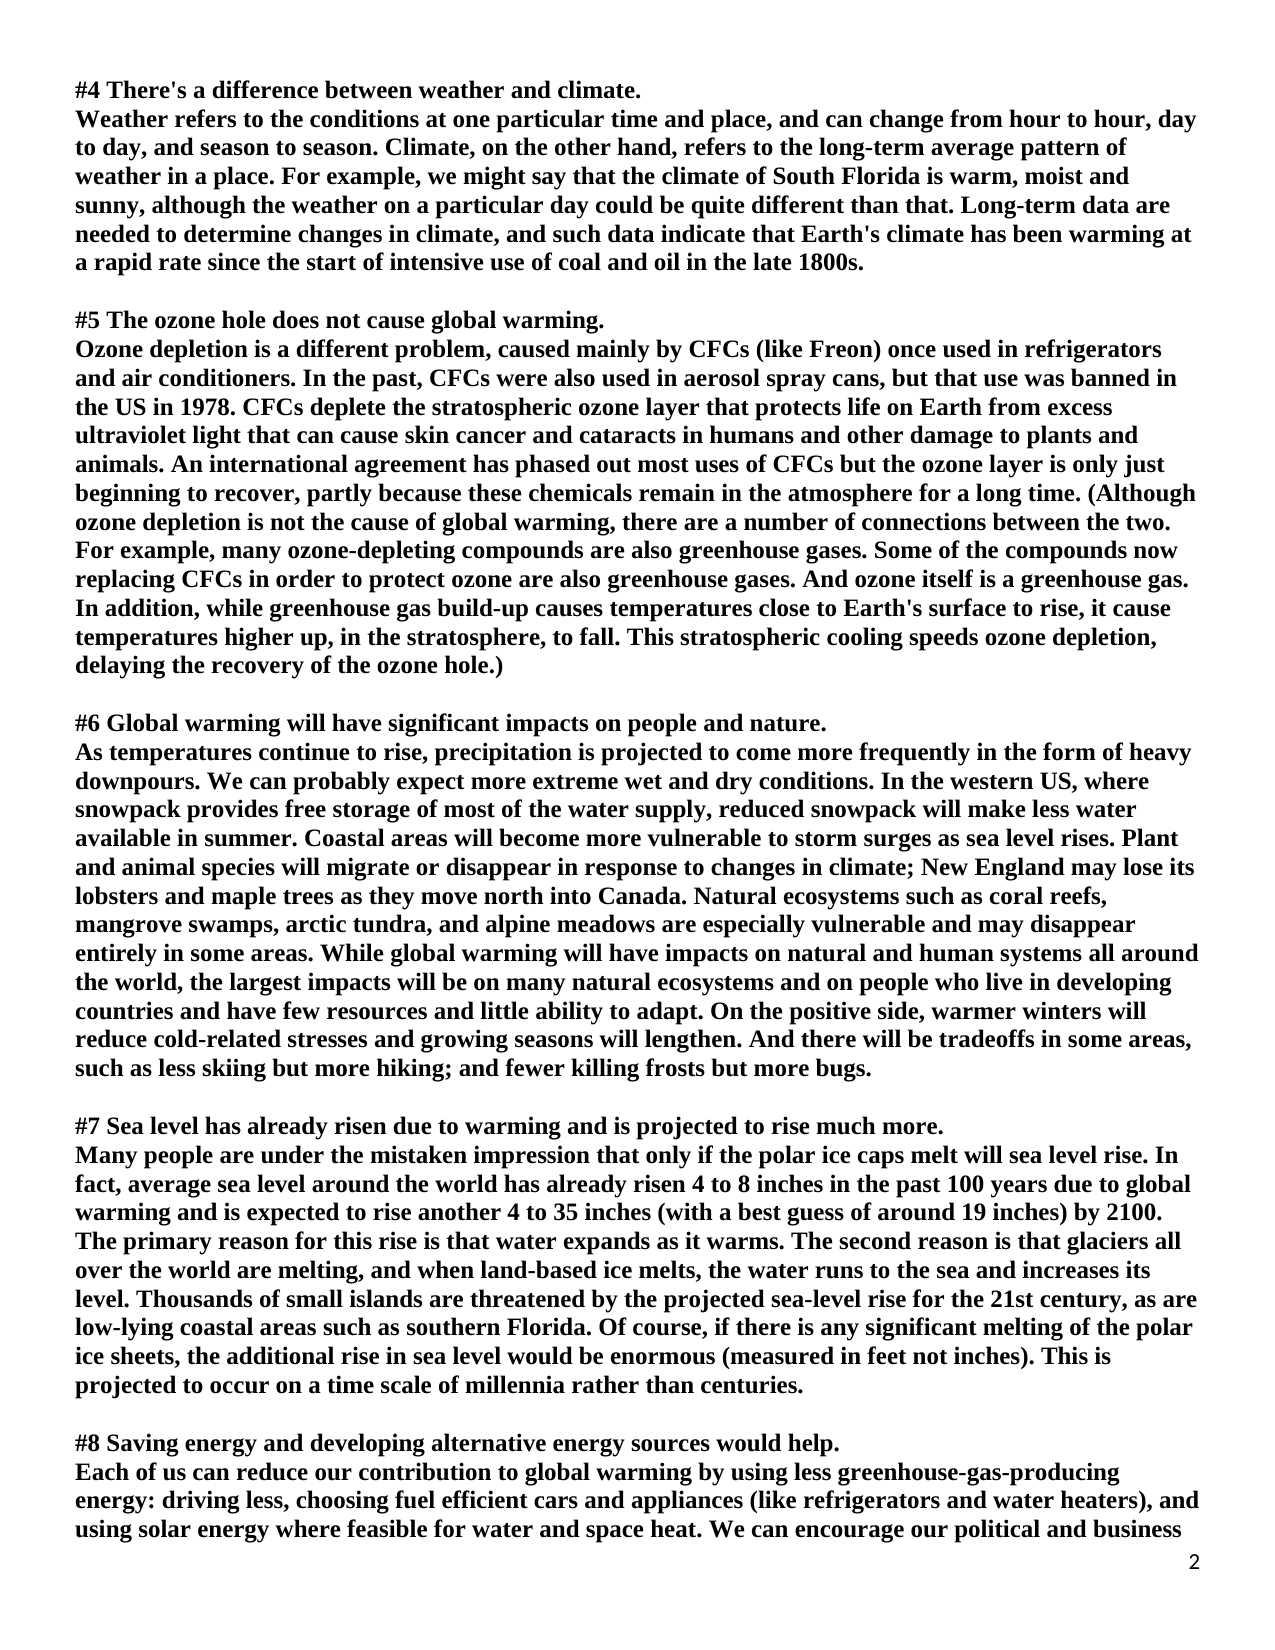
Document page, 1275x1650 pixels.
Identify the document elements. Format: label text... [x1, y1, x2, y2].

text #5 The ozone hole does not cause global warming. Ozone depletion is a different problem, caused mainly by CFCs (like Freon) once used in refrigerators and air conditioners. In the past, CFCs were also used in aerosol spray cans, but that use was banned in the US in 1978. CFCs deplete the stratospheric ozone layer that protects life on Earth from excess ultraviolet light that can cause skin cancer and cataracts in humans and other damage to plants and animals. An international agreement has phased out most uses of CFCs but the ozone layer is only just beginning to recover, partly because these chemicals remain in the atmosphere for a long time. (Although ozone depletion is not the cause of global warming, there are a number of connections between the two. For example, many ozone-depleting compounds are also greenhouse gases. Some of the compounds now replacing CFCs in order to protect ozone are also greenhouse gases. And ozone itself is a greenhouse gas. In addition, while greenhouse gas build-up causes temperatures close to Earth's surface to rise, it cause temperatures higher up, in the stratosphere, to fall. This stratospheric cooling speeds ozone depletion, delaying the recovery of the ozone hole.) [75, 305, 1200, 679]
text #4 There's a difference between weather and climate. Weather refers to the conditions at one particular time and place, and can change from hour to hour, day to day, and season to season. Climate, on the other hand, refers to the long-term average pattern of weather in a place. For example, we might say that the climate of South Florida is warm, moist and sunny, although the weather on a particular day could be quite different than that. Long-term data are needed to determine changes in climate, and such data indicate that Earth's climate has been warming at a rapid rate since the start of intensive use of coal and oil in the late 1800s. [75, 75, 1200, 276]
text #7 Sea level has already risen due to warming and is projected to rise much more. Many people are under the mistaken impression that only if the polar ice caps melt will sea level rise. In fact, average sea level around the world has already risen 4 to 8 inches in the past 100 years due to global warming and is expected to rise another 4 to 35 inches (with a best guess of around 19 inches) by 2100. The primary reason for this rise is that water expands as it warms. The second reason is that glaciers all over the world are melting, and when land-based ice melts, the water runs to the sea and increases its level. Thousands of small islands are threatened by the projected sea-level rise for the 21st century, as are low-lying coastal areas such as southern Florida. Of course, if there is any significant melting of the polar ice sheets, the additional rise in sea level would be enormous (measured in feet not inches). This is projected to occur on a time scale of millennia rather than centuries. [75, 1111, 1200, 1399]
text #6 Global warming will have significant impacts on people and nature. As temperatures continue to rise, precipitation is projected to come more frequently in the form of heavy downpours. We can probably expect more extreme wet and dry conditions. In the western US, where snowpack provides free storage of most of the water supply, reduced snowpack will make less water available in summer. Coastal areas will become more vulnerable to storm surges as sea level rises. Plant and animal species will migrate or disappear in response to changes in climate; New England may lose its lobsters and maple trees as they move north into Canada. Natural ecosystems such as coral reefs, mangrove swamps, arctic tundra, and alpine meadows are especially vulnerable and may disappear entirely in some areas. While global warming will have impacts on natural and human systems all around the world, the largest impacts will be on many natural ecosystems and on people who live in developing countries and have few resources and little ability to adapt. On the positive side, warmer winters will reduce cold-related stresses and growing seasons will lengthen. And there will be tradeoffs in some areas, such as less skiing but more hiking; and fewer killing frosts but more bugs. [75, 708, 1200, 1082]
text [75, 1428, 1200, 1543]
